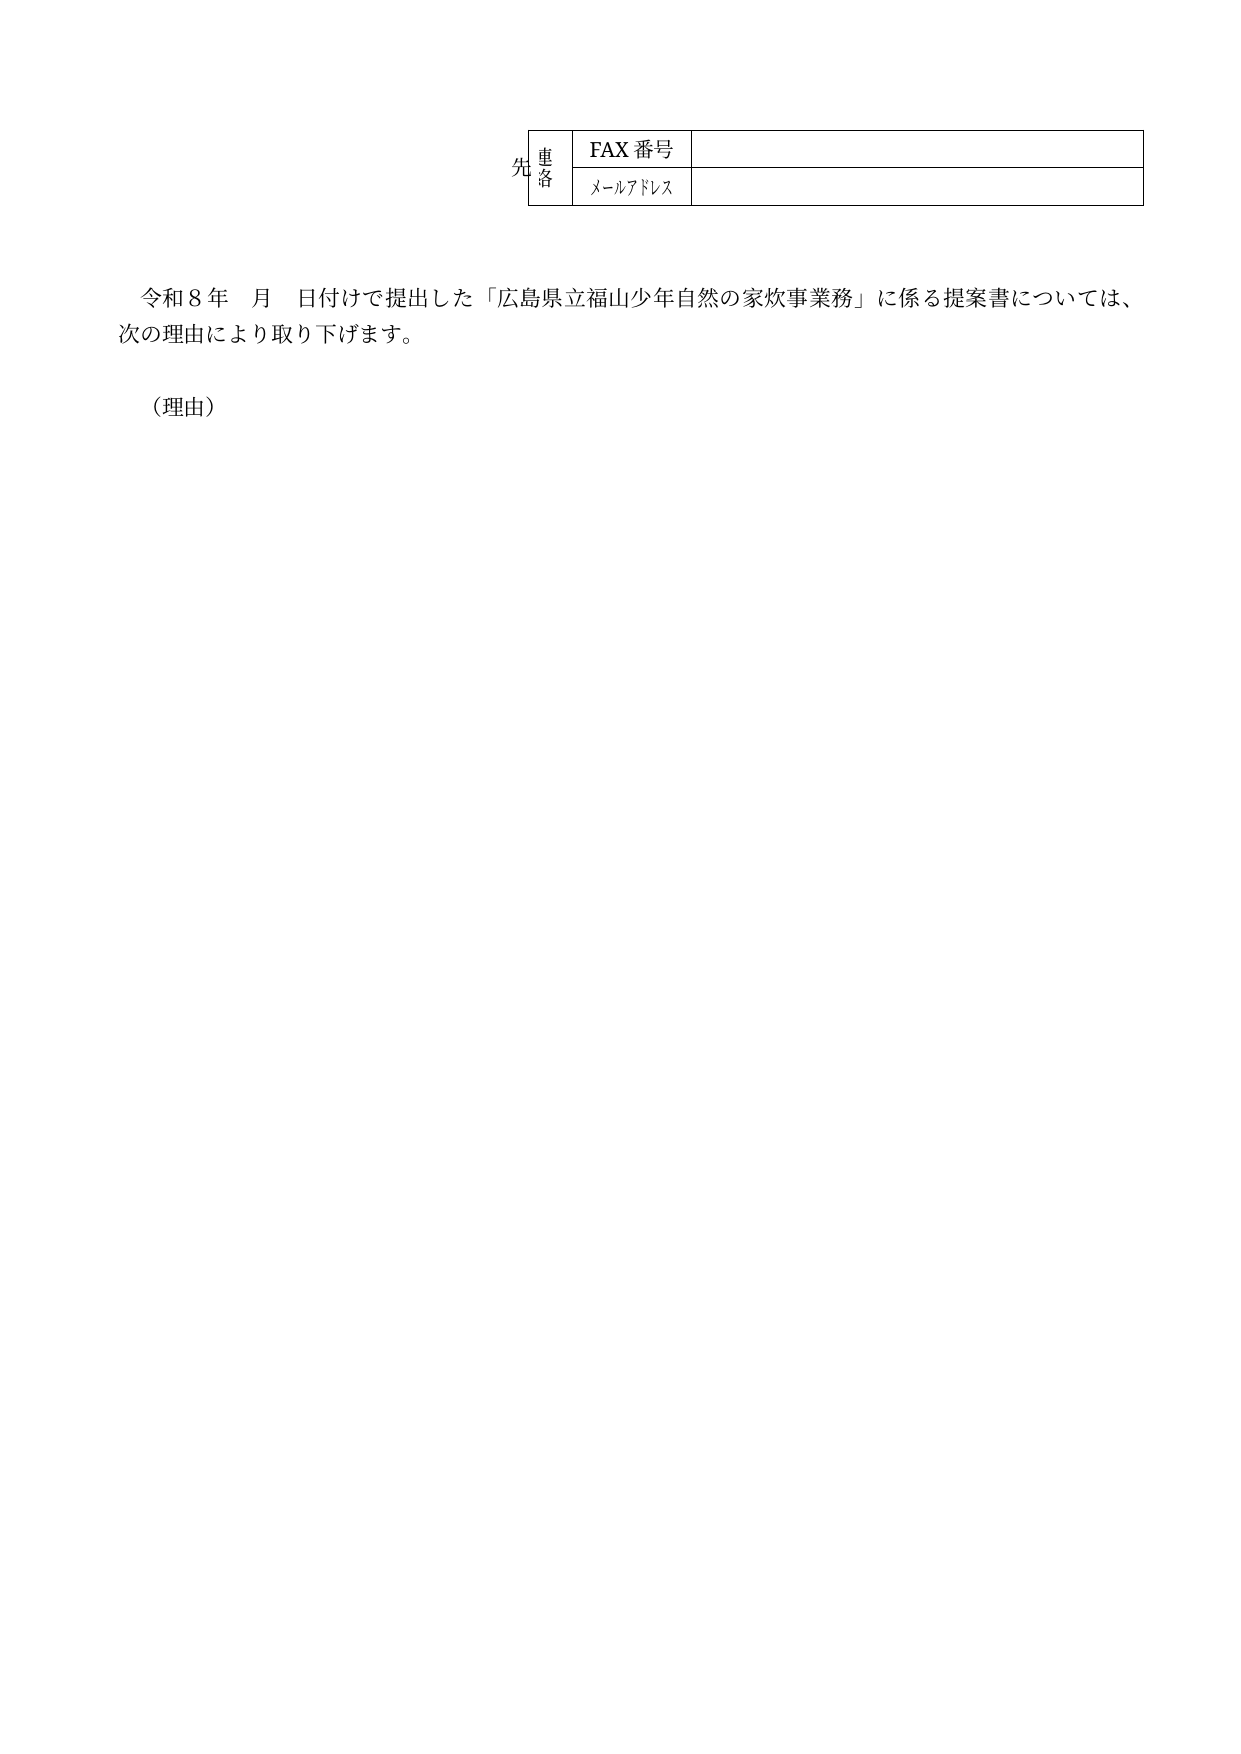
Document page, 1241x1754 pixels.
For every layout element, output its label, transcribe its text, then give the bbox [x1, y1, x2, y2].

table_cell [692, 131, 1143, 167]
text 令和８年 月 日付けで提出した「広島県立福山少年自然の家炊事業務」に係る提案書については、次の理由により取り下げます。 [118, 278, 1122, 351]
table_cell [692, 168, 1143, 204]
table_cell FAX番号 [573, 131, 691, 167]
text （理由） [118, 388, 1122, 424]
table_cell メールアドレス [573, 168, 691, 204]
table_cell 連絡先 [529, 131, 572, 204]
